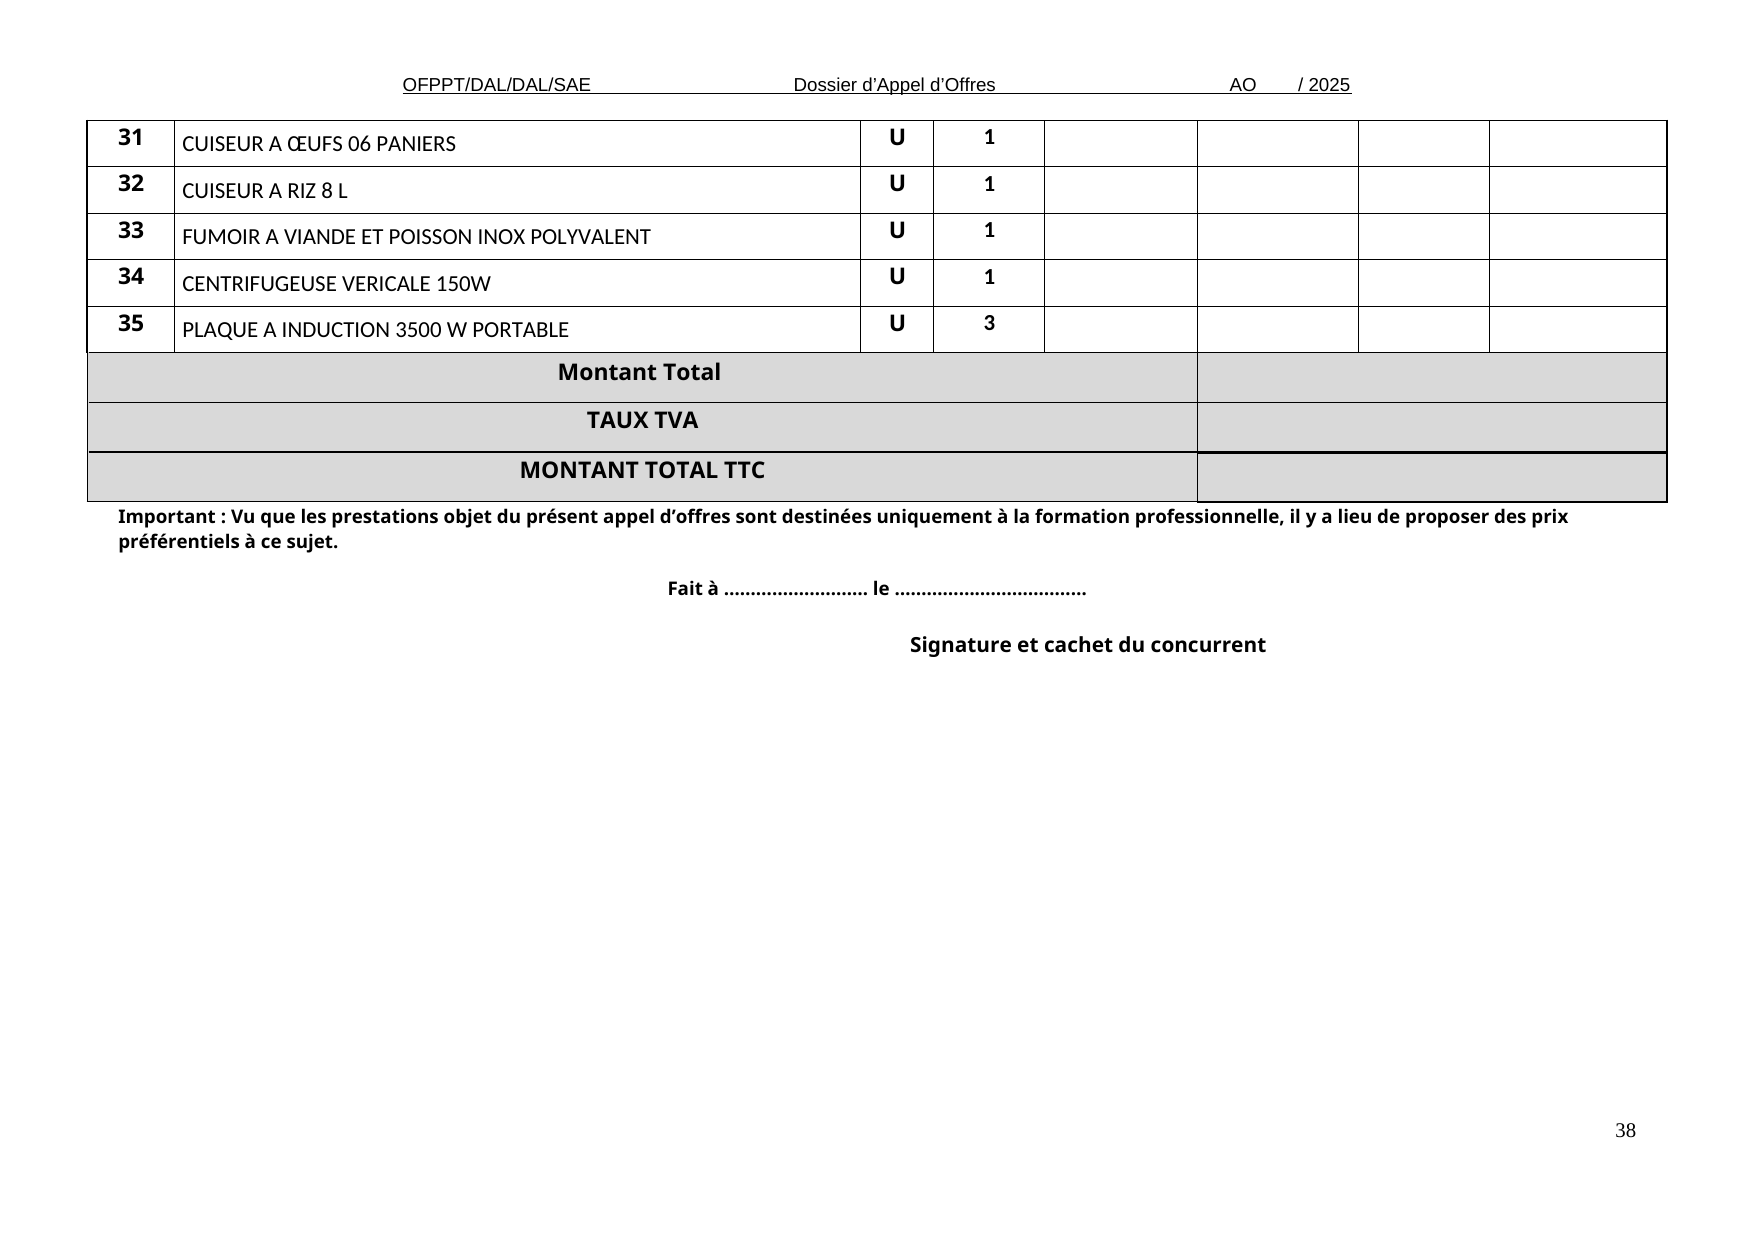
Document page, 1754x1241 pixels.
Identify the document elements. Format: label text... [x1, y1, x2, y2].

table_cell [1490, 307, 1666, 352]
table_cell U [861, 260, 933, 306]
table_cell [1359, 307, 1489, 352]
text Fait à ……………………… le ……………………………… [118, 576, 1636, 601]
table_cell [1198, 214, 1358, 259]
table_cell [1198, 260, 1358, 306]
table_cell [1198, 353, 1666, 402]
table_cell TAUX TVA [88, 403, 1197, 451]
table_cell 1 [934, 260, 1044, 306]
table_cell [1045, 214, 1197, 259]
table_cell [1045, 260, 1197, 306]
table_cell U [861, 214, 933, 259]
table_cell CENTRIFUGEUSE VERICALE 150W [175, 260, 860, 306]
table_cell 31 [88, 121, 174, 166]
table_cell CUISEUR A ŒUFS 06 PANIERS [175, 121, 860, 166]
table_cell [1490, 167, 1666, 213]
table_cell 3 [934, 307, 1044, 352]
table_cell [1045, 121, 1197, 166]
table_cell MONTANT TOTAL TTC [88, 452, 1197, 501]
table_cell [1198, 307, 1358, 352]
table_cell FUMOIR A VIANDE ET POISSON INOX POLYVALENT [175, 214, 860, 259]
table_cell PLAQUE A INDUCTION 3500 W PORTABLE [175, 307, 860, 352]
table_cell [1045, 307, 1197, 352]
table_cell [1198, 403, 1666, 451]
table_cell [1359, 214, 1489, 259]
table_cell U [861, 121, 933, 166]
table_cell U [861, 167, 933, 213]
table_cell [1359, 260, 1489, 306]
table_cell 1 [934, 214, 1044, 259]
table_cell [1198, 454, 1666, 501]
table_cell [1490, 260, 1666, 306]
table_cell Montant Total [88, 353, 1197, 402]
table_cell U [861, 307, 933, 352]
table_cell [1359, 167, 1489, 213]
table_cell [1045, 167, 1197, 213]
table_cell [1198, 121, 1358, 166]
table_cell [1490, 121, 1666, 166]
table_cell CUISEUR A RIZ 8 L [175, 167, 860, 213]
table_cell [1490, 214, 1666, 259]
table_cell 32 [88, 167, 174, 213]
table_cell 1 [934, 167, 1044, 213]
table_cell 1 [934, 121, 1044, 166]
table_cell 35 [88, 307, 174, 352]
table_cell [1198, 167, 1358, 213]
text Important : Vu que les prestations objet du présent appel d’offres sont destinées uniquement à la formation professionnelle, il y a lieu de proposer des prix préférentiels à ce sujet. [118, 503, 1636, 554]
table_cell 33 [88, 214, 174, 259]
table_cell [1359, 121, 1489, 166]
table_cell 34 [88, 260, 174, 306]
text Signature et cachet du concurrent [59, 630, 1636, 658]
